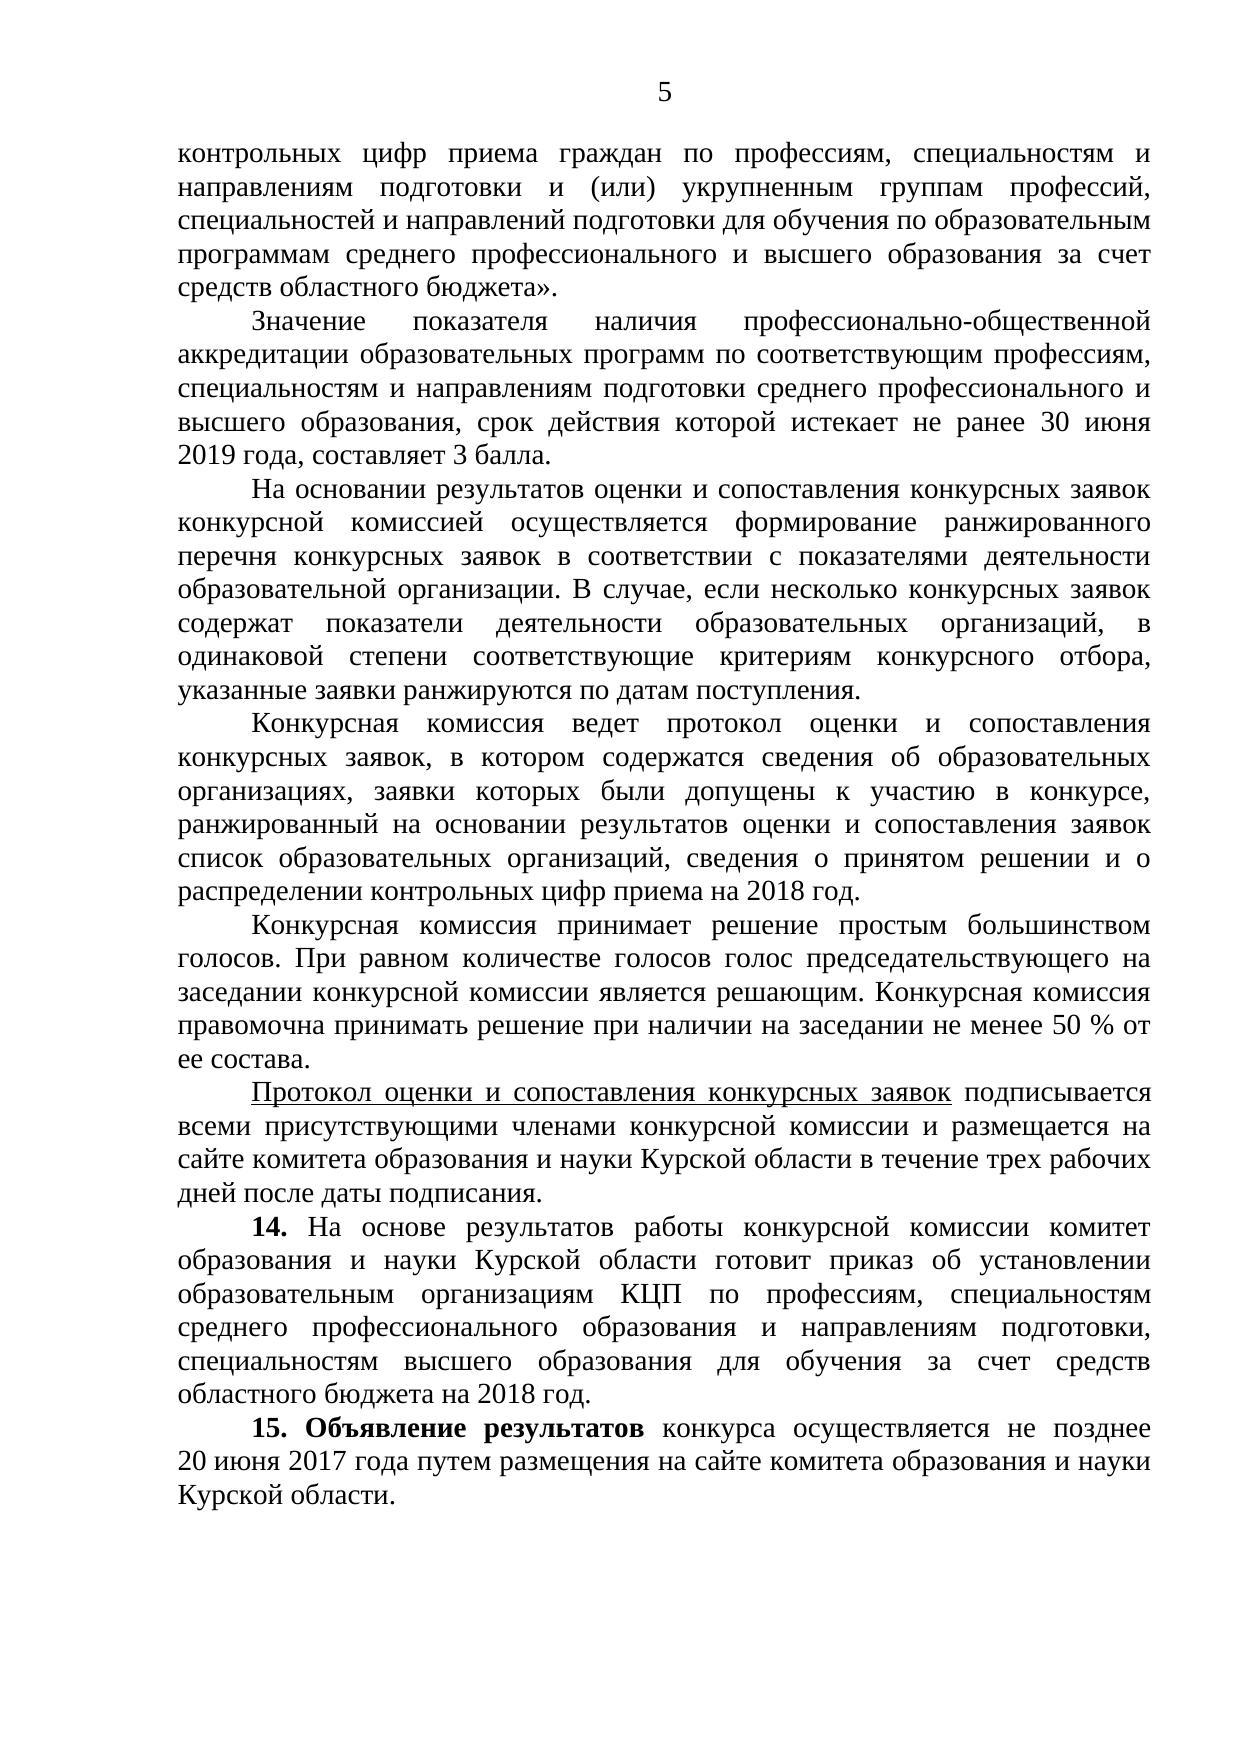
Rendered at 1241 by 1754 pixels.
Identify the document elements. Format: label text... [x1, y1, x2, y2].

text Конкурсная комиссия ведет протокол оценки и сопоставления конкурсных заявок, в котором содержатся сведения об образовательных организациях, заявки которых были допущены к участию в конкурсе, ранжированный на основании результатов оценки и сопоставления заявок список образовательных организаций, сведения о принятом решении и о распределении контрольных цифр приема на 2018 год. [177, 706, 1152, 907]
text 15. Объявление результатов конкурса осуществляется не позднее 20 июня 2017 года путем размещения на сайте комитета образования и науки Курской области. [177, 1410, 1152, 1511]
text Значение показателя наличия профессионально-общественной аккредитации образовательных программ по соответствующим профессиям, специальностям и направлениям подготовки среднего профессионального и высшего образования, срок действия которой истекает не ранее 30 июня 2019 года, составляет 3 балла. [177, 303, 1152, 471]
text 14. На основе результатов работы конкурсной комиссии комитет образования и науки Курской области готовит приказ об установлении образовательным организациям КЦП по профессиям, специальностям среднего профессионального образования и направлениям подготовки, специальностям высшего образования для обучения за счет средств областного бюджета на 2018 год. [177, 1209, 1152, 1410]
text Конкурсная комиссия принимает решение простым большинством голосов. При равном количестве голосов голос председательствующего на заседании конкурсной комиссии является решающим. Конкурсная комиссия правомочна принимать решение при наличии на заседании не менее 50 % от ее состава. [177, 907, 1152, 1074]
text На основании результатов оценки и сопоставления конкурсных заявок конкурсной комиссией осуществляется формирование ранжированного перечня конкурсных заявок в соответствии с показателями деятельности образовательной организации. В случае, если несколько конкурсных заявок содержат показатели деятельности образовательных организаций, в одинаковой степени соответствующие критериям конкурсного отбора, указанные заявки ранжируются по датам поступления. [177, 471, 1152, 706]
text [177, 135, 1152, 303]
text Протокол оценки и сопоставления конкурсных заявок подписывается всеми присутствующими членами конкурсной комиссии и размещается на сайте комитета образования и науки Курской области в течение трех рабочих дней после даты подписания. [177, 1074, 1152, 1209]
